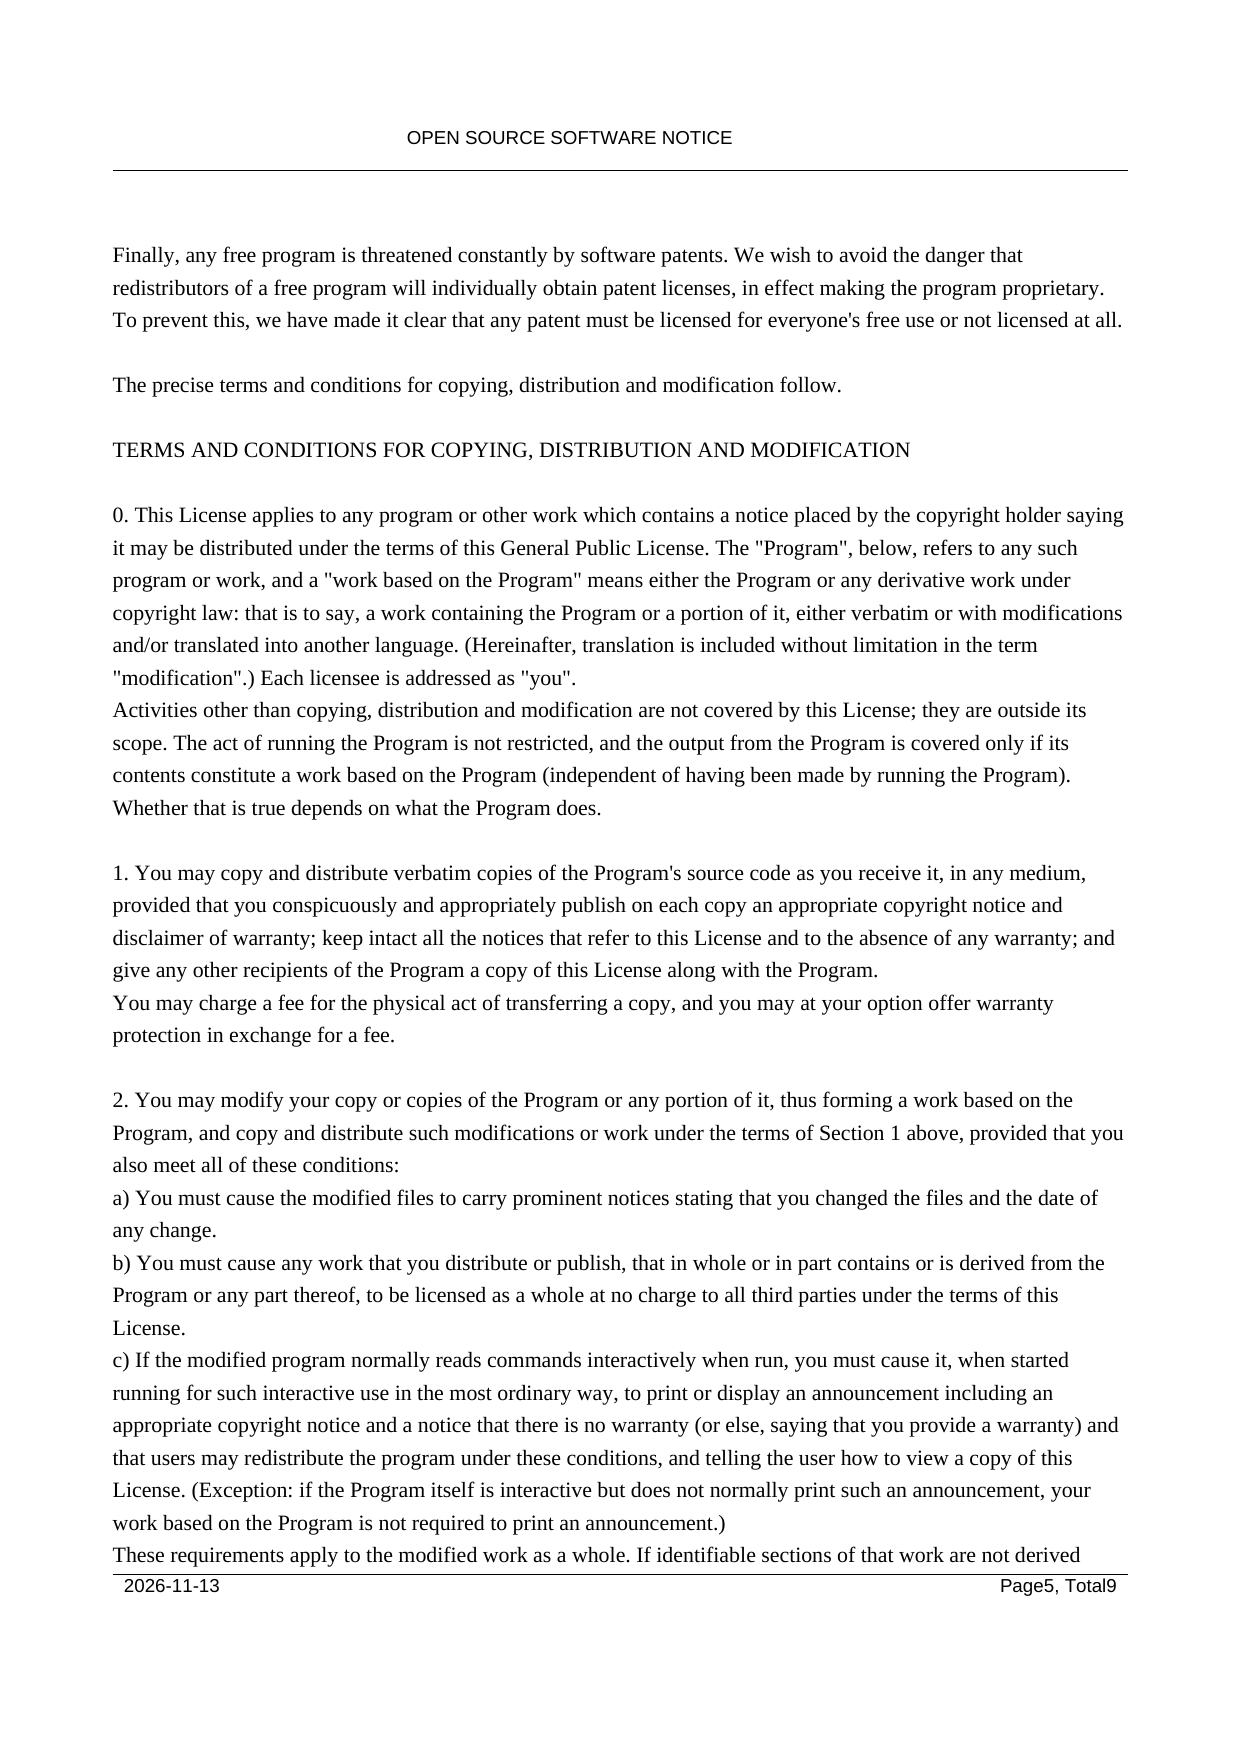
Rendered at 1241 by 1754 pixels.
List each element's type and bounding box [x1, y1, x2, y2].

text [112, 206, 1128, 1571]
